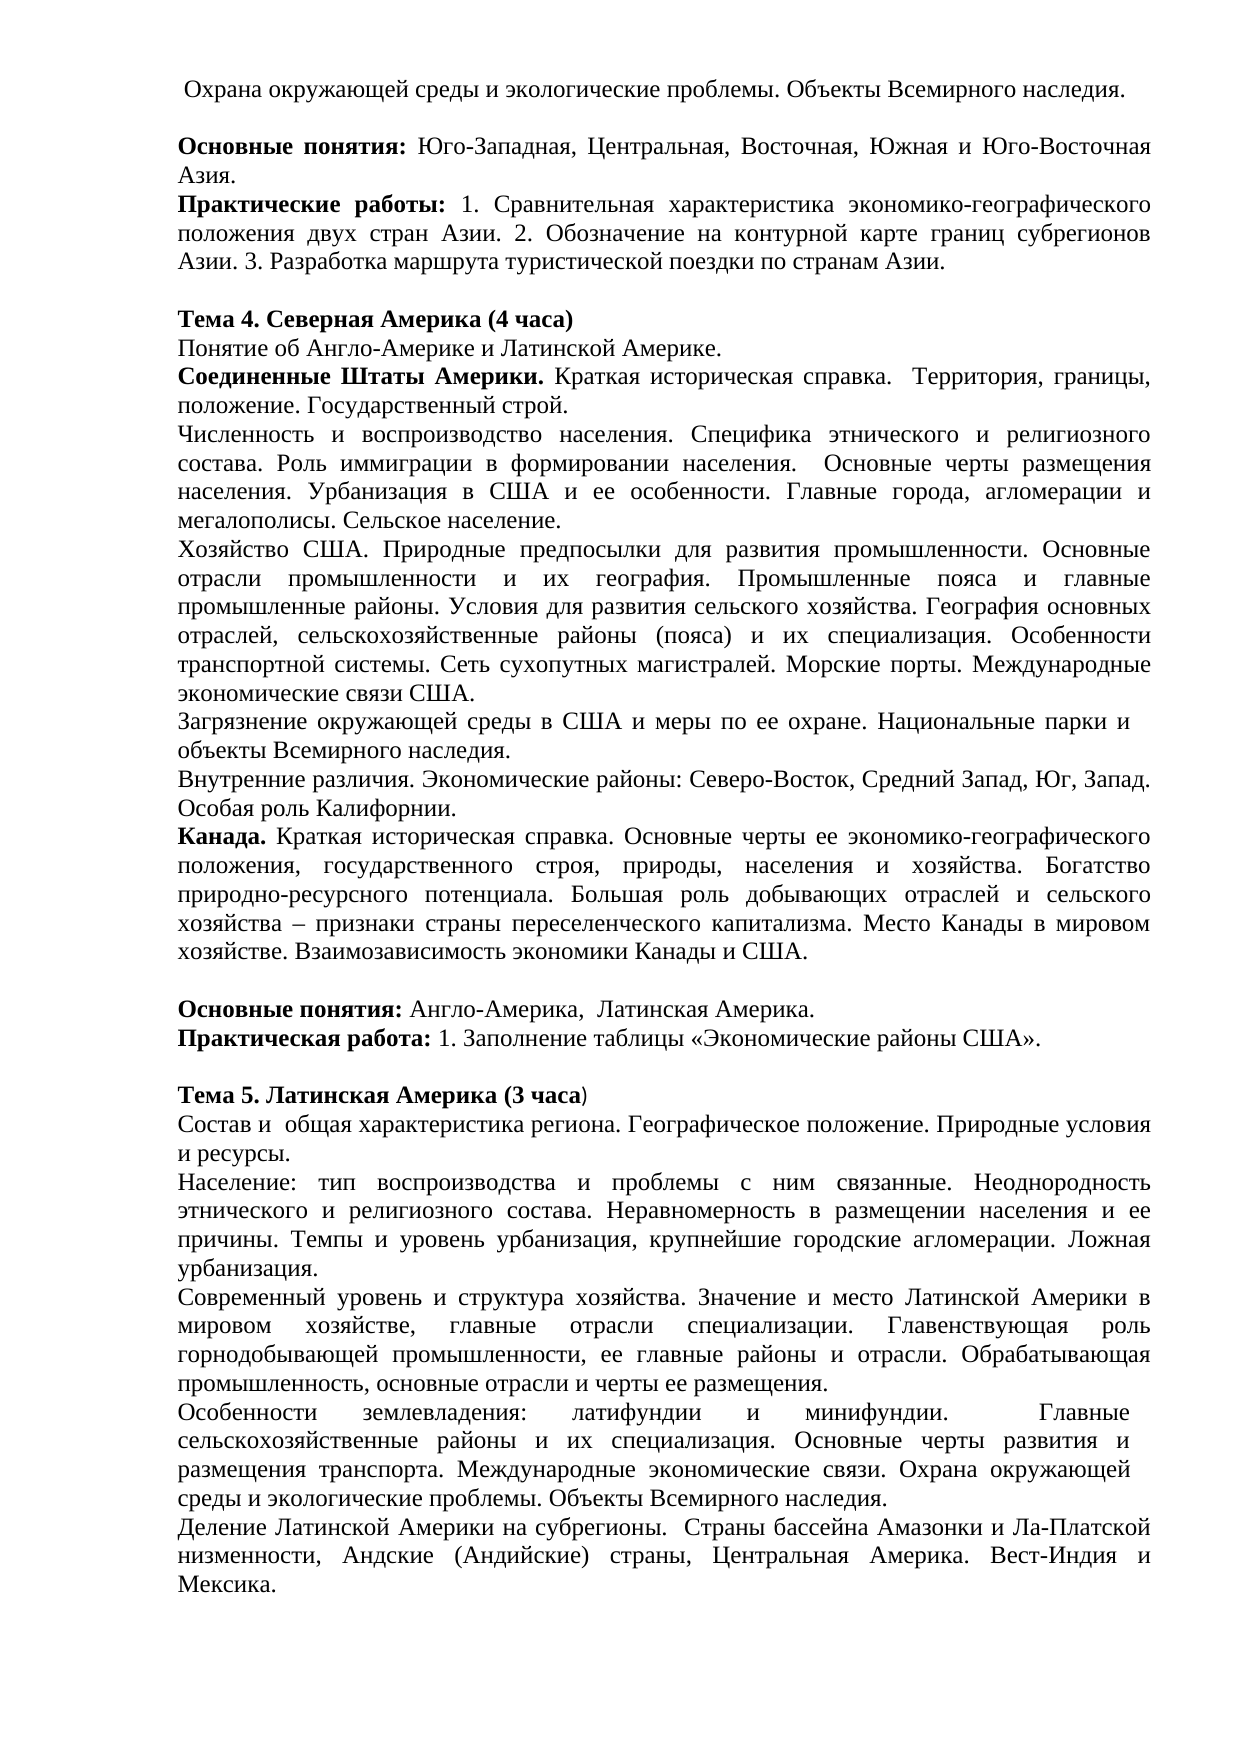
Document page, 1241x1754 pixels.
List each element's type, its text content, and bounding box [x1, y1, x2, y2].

text Понятие об Англо-Америке и Латинской Америке. [177, 333, 1152, 361]
text Численность и воспроизводство населения. Специфика этнического и религиозного состава. Роль иммиграции в формировании населения. Основные черты размещения населения. Урбанизация в США и ее особенности. Главные города, агломерации и мегалополисы. Сельское население. [177, 419, 1152, 534]
text Соединенные Штаты Америки. Краткая историческая справка. Территория, границы, положение. Государственный строй. [177, 361, 1152, 419]
text Современный уровень и структура хозяйства. Значение и место Латинской Америки в мировом хозяйстве, главные отрасли специализации. Главенствующая роль горнодобывающей промышленности, ее главные районы и отрасли. Обрабатывающая промышленность, основные отрасли и черты ее размещения. [177, 1282, 1152, 1397]
text Деление Латинской Америки на субрегионы. Страны бассейна Амазонки и Ла-Платской низменности, Андские (Андийские) страны, Центральная Америка. Вест-Индия и Мексика. [177, 1512, 1152, 1598]
text Состав и общая характеристика региона. Географическое положение. Природные условия и ресурсы. [177, 1109, 1152, 1167]
text Основные понятия: Англо-Америка, Латинская Америка. [177, 994, 1152, 1023]
text Охрана окружающей среды и экологические проблемы. Объекты Всемирного наследия. [177, 74, 1131, 103]
text Хозяйство США. Природные предпосылки для развития промышленности. Основные отрасли промышленности и их география. Промышленные пояса и главные промышленные районы. Условия для развития сельского хозяйства. География основных отраслей, сельскохозяйственные районы (пояса) и их специализация. Особенности транспортной системы. Сеть сухопутных магистралей. Морские порты. Международные экономические связи США. [177, 534, 1152, 706]
text Практические работы: 1. Сравнительная характеристика экономико-географического положения двух стран Азии. 2. Обозначение на контурной карте границ субрегионов Азии. 3. Разработка маршрута туристической поездки по странам Азии. [177, 189, 1152, 275]
text Основные понятия: Юго-Западная, Центральная, Восточная, Южная и Юго-Восточная Азия. [177, 131, 1152, 189]
text Тема 4. Северная Америка (4 часа) [177, 304, 1152, 333]
text Население: тип воспроизводства и проблемы с ним связанные. Неоднородность этнического и религиозного состава. Неравномерность в размещении населения и ее причины. Темпы и уровень урбанизация, крупнейшие городские агломерации. Ложная урбанизация. [177, 1167, 1152, 1282]
text Загрязнение окружающей среды в США и меры по ее охране. Национальные парки и объекты Всемирного наследия. [177, 706, 1131, 764]
text Тема 5. Латинская Америка (3 часа) [177, 1080, 1152, 1109]
text Особенности землевладения: латифундии и минифундии. Главные сельскохозяйственные районы и их специализация. Основные черты развития и размещения транспорта. Международные экономические связи. Охрана окружающей среды и экологические проблемы. Объекты Всемирного наследия. [177, 1397, 1131, 1512]
text Канада. Краткая историческая справка. Основные черты ее экономико-географического положения, государственного строя, природы, населения и хозяйства. Богатство природно-ресурсного потенциала. Большая роль добывающих отраслей и сельского хозяйства – признаки страны переселенческого капитализма. Место Канады в мировом хозяйстве. Взаимозависимость экономики Канады и США. [177, 821, 1152, 965]
text Практическая работа: 1. Заполнение таблицы «Экономические районы США». [177, 1023, 1152, 1051]
text Внутренние различия. Экономические районы: Северо-Восток, Средний Запад, Юг, Запад. Особая роль Калифорнии. [177, 764, 1152, 821]
